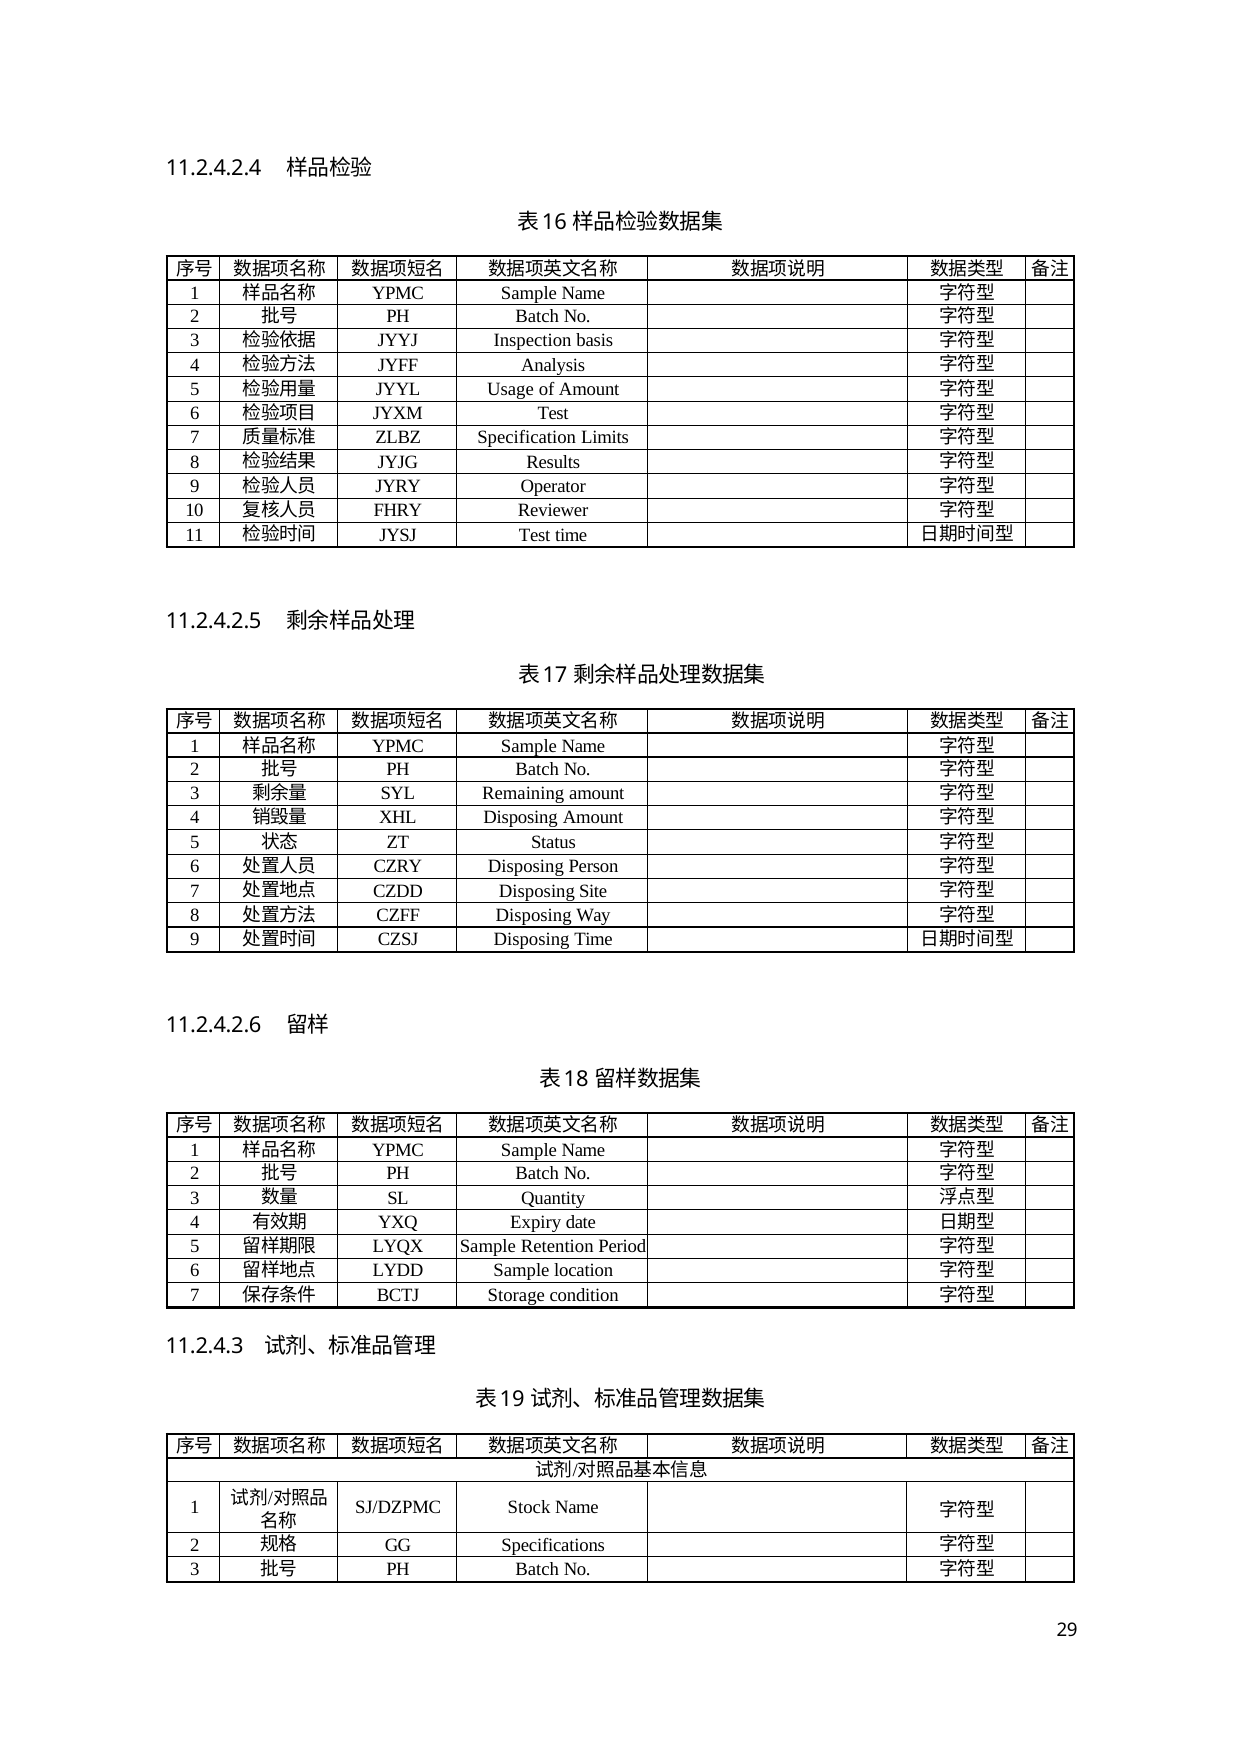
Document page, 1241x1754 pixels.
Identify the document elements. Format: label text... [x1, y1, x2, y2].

table_cell Sample Name [457, 1138, 647, 1161]
table_cell [1026, 474, 1073, 498]
table_cell 浮点型 [908, 1186, 1025, 1209]
table_cell Sample location [457, 1259, 647, 1282]
table_cell CZFF [338, 903, 456, 926]
table_cell 样品名称 [220, 734, 337, 756]
table_cell [1026, 499, 1073, 522]
table_cell 规格 [220, 1533, 337, 1556]
table_cell Sample Name [457, 281, 647, 303]
table_cell 2 [168, 1533, 219, 1556]
table_header 数据项英文名称 [457, 1114, 647, 1136]
table_cell [1026, 377, 1073, 401]
table_cell [1026, 402, 1073, 425]
table_header 数据类型 [908, 1114, 1025, 1136]
table_cell 日期时间型 [908, 523, 1025, 546]
table_cell 复核人员 [220, 499, 337, 522]
table_cell 3 [168, 782, 219, 805]
table_cell Batch No. [457, 758, 647, 781]
table_cell JYRY [338, 474, 456, 498]
table_cell [1026, 450, 1073, 473]
table_header 数据项名称 [220, 710, 337, 732]
table_cell 字符型 [908, 450, 1025, 473]
table_cell Sample Retention Period [457, 1235, 647, 1258]
table_cell [1026, 1259, 1073, 1282]
table_cell GG [338, 1533, 456, 1556]
table_cell YXQ [338, 1210, 456, 1233]
table_cell [1026, 1162, 1073, 1185]
table_cell [1026, 305, 1073, 328]
table_cell Analysis [457, 353, 647, 376]
text 表 19 试剂、标准品管理数据集 [367, 1381, 874, 1413]
table_cell 字符型 [908, 1138, 1025, 1161]
table_cell XHL [338, 806, 456, 829]
table_cell [648, 402, 907, 425]
table_cell Inspection basis [457, 329, 647, 352]
table_cell 字符型 [908, 499, 1025, 522]
table_cell [648, 879, 907, 902]
table_cell 11 [168, 523, 219, 546]
table_cell 字符型 [908, 782, 1025, 805]
table_cell SJ/DZPMC [338, 1482, 456, 1532]
table_cell 字符型 [908, 1259, 1025, 1282]
table_cell [648, 1162, 907, 1185]
table_header 序号 [168, 257, 219, 279]
table_cell PH [338, 1162, 456, 1185]
table_cell [1026, 523, 1073, 546]
table_cell Reviewer [457, 499, 647, 522]
table_cell 2 [168, 1162, 219, 1185]
table_cell 日期时间型 [908, 928, 1025, 951]
table_cell 样品名称 [220, 1138, 337, 1161]
table_cell 7 [168, 879, 219, 902]
table_cell JYFF [338, 353, 456, 376]
table_cell 字符型 [907, 1533, 1025, 1556]
table_cell YPMC [338, 1138, 456, 1161]
table_cell 检验时间 [220, 523, 337, 546]
table_cell Disposing Site [457, 879, 647, 902]
table_cell 1 [168, 281, 219, 303]
table_header 数据项短名 [338, 1114, 456, 1136]
table_cell 字符型 [908, 1162, 1025, 1185]
table_cell 7 [168, 426, 219, 449]
table_cell 6 [168, 402, 219, 425]
table_cell 批号 [220, 758, 337, 781]
table_cell Test [457, 402, 647, 425]
table_cell 9 [168, 474, 219, 498]
table_header 数据类型 [908, 710, 1025, 732]
table_cell 字符型 [908, 903, 1025, 926]
table_header 备注 [1026, 1114, 1073, 1136]
table_header 数据项英文名称 [457, 257, 647, 279]
table_cell 字符型 [908, 806, 1025, 829]
text 表 16 样品检验数据集 [367, 204, 874, 236]
table_cell [648, 782, 907, 805]
table_cell 9 [168, 928, 219, 951]
table_cell 字符型 [908, 281, 1025, 303]
table_cell 字符型 [908, 305, 1025, 328]
table_cell 字符型 [908, 879, 1025, 902]
list 样品检验 [166, 150, 1109, 182]
table_cell [648, 1557, 906, 1581]
table_cell [648, 1283, 907, 1306]
table_cell 6 [168, 855, 219, 878]
table_cell 试剂/对照品 名称 [220, 1482, 337, 1532]
table_cell [1026, 329, 1073, 352]
table_cell [1026, 830, 1073, 854]
list 试剂、标准品管理 [165, 1328, 1109, 1360]
table_cell 8 [168, 450, 219, 473]
table_cell [648, 474, 907, 498]
table_header 数据项英文名称 [457, 710, 647, 732]
table_cell 字符型 [908, 353, 1025, 376]
table_cell JYSJ [338, 523, 456, 546]
table_cell [648, 1482, 906, 1532]
table_cell 10 [168, 499, 219, 522]
table_cell [1026, 1138, 1073, 1161]
table_cell 留样地点 [220, 1259, 337, 1282]
table_cell [1026, 1235, 1073, 1258]
table_cell 3 [168, 1557, 219, 1581]
table_cell [1026, 1533, 1073, 1556]
table_cell [648, 450, 907, 473]
list 剩余样品处理 [166, 603, 1109, 635]
table_header 备注 [1026, 710, 1073, 732]
table_header 数据项说明 [648, 257, 907, 279]
table_cell 1 [168, 734, 219, 756]
table_cell 批号 [220, 305, 337, 328]
table_cell Test time [457, 523, 647, 546]
table_cell [648, 830, 907, 854]
table_cell 6 [168, 1259, 219, 1282]
table_header 序号 [168, 710, 219, 732]
table_cell [1026, 1482, 1073, 1532]
table_header 备注 [1026, 257, 1073, 279]
table_cell [648, 855, 907, 878]
table_cell 数量 [220, 1186, 337, 1209]
table_header 数据项名称 [220, 1435, 337, 1457]
table_cell [648, 1210, 907, 1233]
table_cell [1026, 1210, 1073, 1233]
table_cell 4 [168, 353, 219, 376]
table_cell 字符型 [908, 402, 1025, 425]
table_cell Specifications [457, 1533, 647, 1556]
table_cell 3 [168, 329, 219, 352]
table_cell [1026, 353, 1073, 376]
table_cell Disposing Amount [457, 806, 647, 829]
table_cell [648, 1533, 906, 1556]
table_header 数据项说明 [648, 710, 907, 732]
table_cell [648, 281, 907, 303]
table_cell [648, 928, 907, 951]
table_cell Disposing Person [457, 855, 647, 878]
table_header 数据项短名 [338, 257, 456, 279]
table_header 备注 [1026, 1435, 1073, 1457]
table_cell [648, 903, 907, 926]
table_cell CZRY [338, 855, 456, 878]
table_cell [1026, 734, 1073, 756]
table_cell [1026, 281, 1073, 303]
table_cell CZDD [338, 879, 456, 902]
table_cell 批号 [220, 1557, 337, 1581]
table_cell JYXM [338, 402, 456, 425]
table_cell 字符型 [908, 734, 1025, 756]
table_cell [1026, 928, 1073, 951]
table_cell [648, 1186, 907, 1209]
table_cell 2 [168, 758, 219, 781]
table_cell PH [338, 758, 456, 781]
table_cell Storage condition [457, 1283, 647, 1306]
table_cell 检验人员 [220, 474, 337, 498]
table_cell 8 [168, 903, 219, 926]
table_cell 留样期限 [220, 1235, 337, 1258]
table_cell 质量标准 [220, 426, 337, 449]
table_cell 日期型 [908, 1210, 1025, 1233]
table_cell [1026, 758, 1073, 781]
table_cell Stock Name [457, 1482, 647, 1532]
table_cell 保存条件 [220, 1283, 337, 1306]
table_cell Quantity [457, 1186, 647, 1209]
table_cell 字符型 [908, 758, 1025, 781]
table_cell [1026, 879, 1073, 902]
table_cell PH [338, 305, 456, 328]
table_cell 批号 [220, 1162, 337, 1185]
table_cell [648, 734, 907, 756]
table_cell 处置人员 [220, 855, 337, 878]
table_cell 销毁量 [220, 806, 337, 829]
table_cell CZSJ [338, 928, 456, 951]
table_cell Expiry date [457, 1210, 647, 1233]
table_cell [1026, 426, 1073, 449]
table_cell [648, 523, 907, 546]
table_cell 有效期 [220, 1210, 337, 1233]
table_cell Status [457, 830, 647, 854]
table_cell [648, 806, 907, 829]
table_cell JYYL [338, 377, 456, 401]
table_cell SYL [338, 782, 456, 805]
table_header 数据项名称 [220, 1114, 337, 1136]
table_cell 字符型 [908, 830, 1025, 854]
text 表 17 剩余样品处理数据集 [367, 657, 917, 688]
table_cell [648, 353, 907, 376]
table_header 数据项短名 [338, 1435, 456, 1457]
table_cell SL [338, 1186, 456, 1209]
table_cell Batch No. [457, 305, 647, 328]
table_cell 检验项目 [220, 402, 337, 425]
table_cell 字符型 [907, 1557, 1025, 1581]
table_cell 处置时间 [220, 928, 337, 951]
table_cell LYDD [338, 1259, 456, 1282]
list 留样 [166, 1007, 1109, 1039]
table_cell YPMC [338, 734, 456, 756]
table_cell [1026, 903, 1073, 926]
table_cell 3 [168, 1186, 219, 1209]
table_cell [1026, 855, 1073, 878]
table_cell 字符型 [908, 377, 1025, 401]
table_cell [648, 426, 907, 449]
table_cell 检验方法 [220, 353, 337, 376]
table_cell 字符型 [908, 1235, 1025, 1258]
table_cell [1026, 1557, 1073, 1581]
table_cell LYQX [338, 1235, 456, 1258]
table_cell 检验用量 [220, 377, 337, 401]
table_cell 检验依据 [220, 329, 337, 352]
table_cell 4 [168, 806, 219, 829]
table_header 数据项说明 [648, 1114, 907, 1136]
table_cell 5 [168, 830, 219, 854]
table_cell 试剂/对照品基本信息 [168, 1459, 1073, 1481]
table_header 数据项名称 [220, 257, 337, 279]
table_cell 字符型 [908, 855, 1025, 878]
table_header 序号 [168, 1114, 219, 1136]
table_cell 字符型 [908, 426, 1025, 449]
table_cell PH [338, 1557, 456, 1581]
table_cell 1 [168, 1482, 219, 1532]
table_cell [648, 377, 907, 401]
table_cell 状态 [220, 830, 337, 854]
table_cell [648, 1138, 907, 1161]
table_cell [1026, 1186, 1073, 1209]
table_header 序号 [168, 1435, 219, 1457]
table_cell 2 [168, 305, 219, 328]
table_cell 5 [168, 1235, 219, 1258]
table_cell [648, 329, 907, 352]
table_cell 处置方法 [220, 903, 337, 926]
table_cell [648, 758, 907, 781]
table_cell Disposing Way [457, 903, 647, 926]
table_cell ZT [338, 830, 456, 854]
table_cell 检验结果 [220, 450, 337, 473]
table_cell Operator [457, 474, 647, 498]
table_cell YPMC [338, 281, 456, 303]
table_cell Batch No. [457, 1162, 647, 1185]
table_cell 字符型 [908, 1283, 1025, 1306]
table_cell [648, 305, 907, 328]
table_header 数据项说明 [648, 1435, 906, 1457]
table_cell 字符型 [907, 1482, 1025, 1532]
table_cell 字符型 [908, 474, 1025, 498]
table_cell JYYJ [338, 329, 456, 352]
table_cell Usage of Amount [457, 377, 647, 401]
text 表 18 留样数据集 [367, 1061, 874, 1093]
table_cell Disposing Time [457, 928, 647, 951]
table_cell FHRY [338, 499, 456, 522]
table_cell 字符型 [908, 329, 1025, 352]
table_cell Remaining amount [457, 782, 647, 805]
table_header 数据项英文名称 [457, 1435, 647, 1457]
table_cell 5 [168, 377, 219, 401]
table_header 数据类型 [908, 257, 1025, 279]
table_cell BCTJ [338, 1283, 456, 1306]
table_cell 样品名称 [220, 281, 337, 303]
table_cell 1 [168, 1138, 219, 1161]
table_cell Results [457, 450, 647, 473]
table_cell 4 [168, 1210, 219, 1233]
table_cell JYJG [338, 450, 456, 473]
table_header 数据项短名 [338, 710, 456, 732]
table_cell 7 [168, 1283, 219, 1306]
table_cell [648, 1235, 907, 1258]
table_cell Specification Limits [457, 426, 647, 449]
table_cell Sample Name [457, 734, 647, 756]
table_cell ZLBZ [338, 426, 456, 449]
table_cell [1026, 806, 1073, 829]
table_cell [648, 499, 907, 522]
table_cell [1026, 1283, 1073, 1306]
table_cell 剩余量 [220, 782, 337, 805]
table_cell Batch No. [457, 1557, 647, 1581]
table_cell [1026, 782, 1073, 805]
table_header 数据类型 [907, 1435, 1025, 1457]
table_cell 处置地点 [220, 879, 337, 902]
table_cell [648, 1259, 907, 1282]
